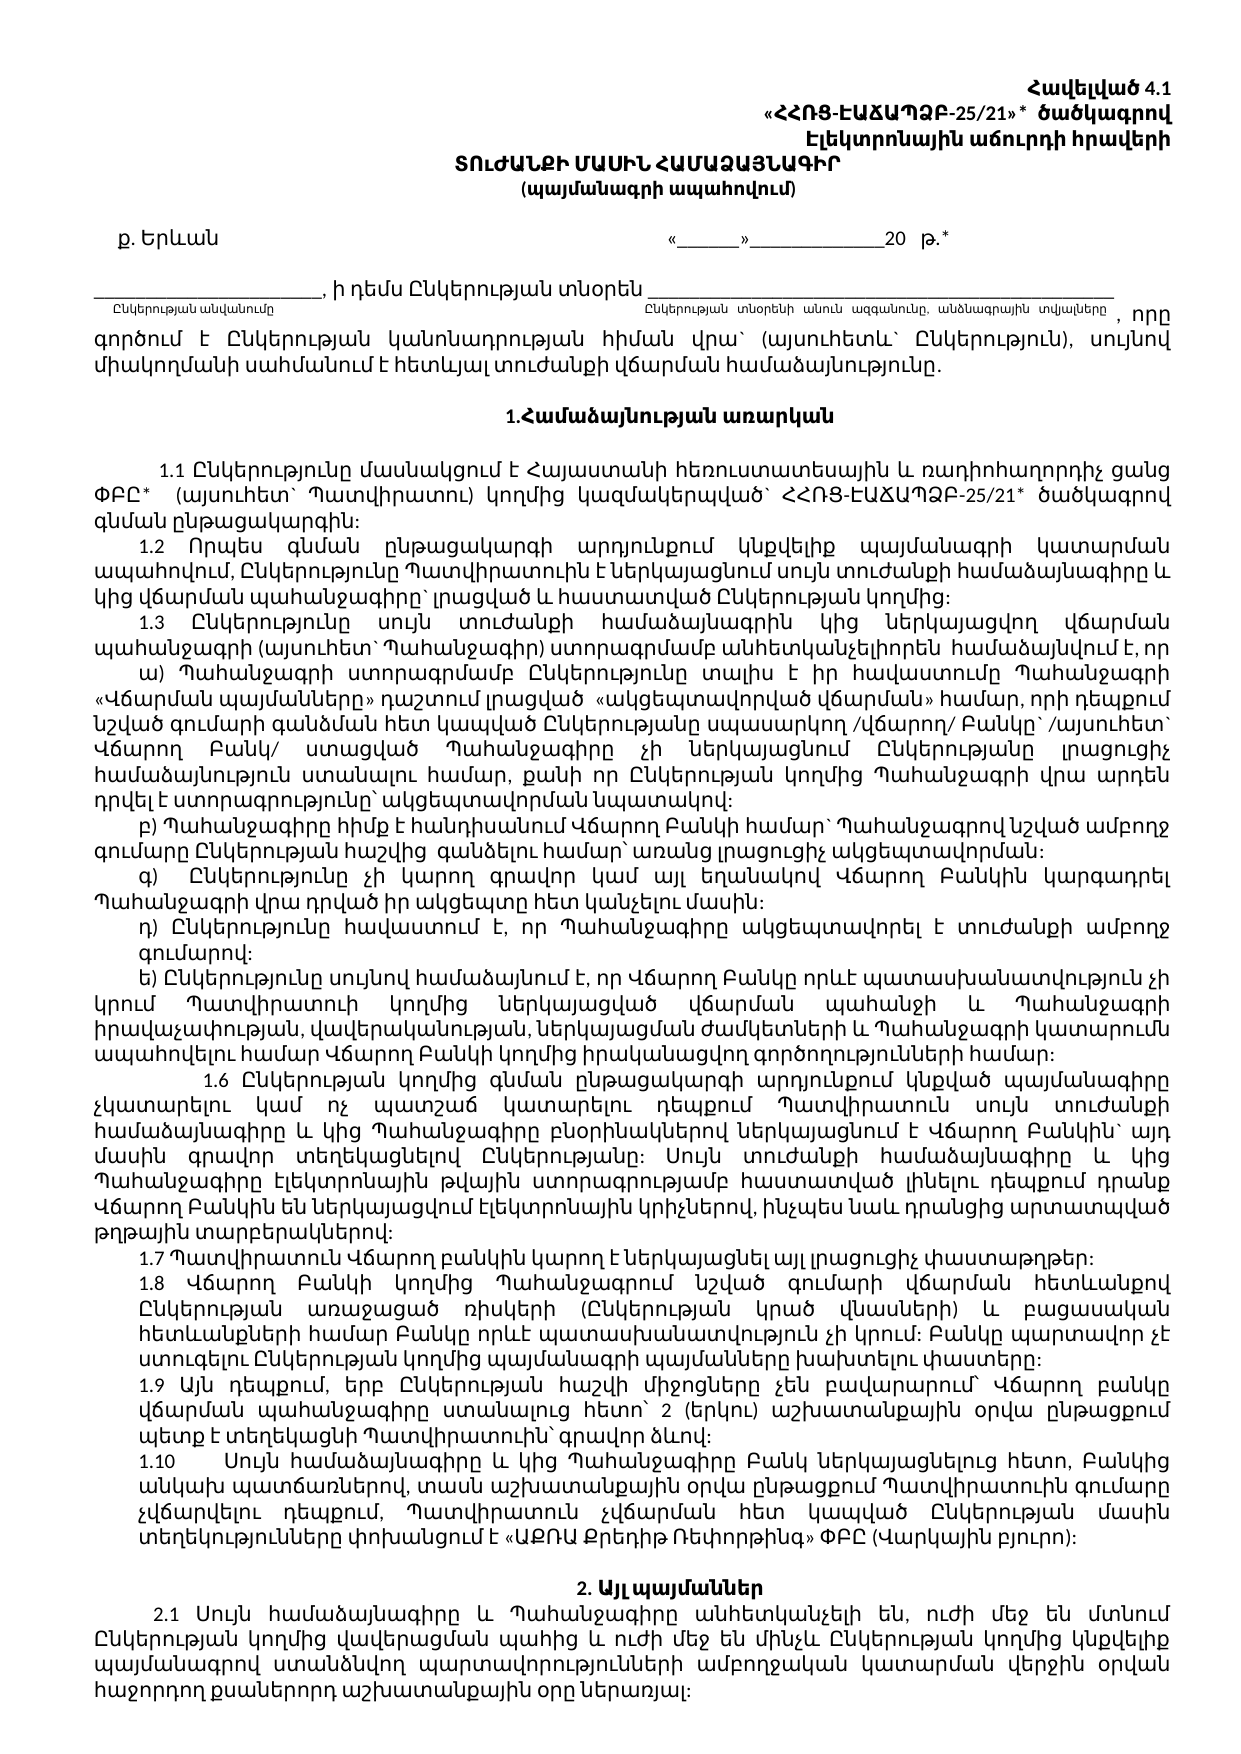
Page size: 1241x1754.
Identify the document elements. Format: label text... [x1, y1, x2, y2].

text ք. Երևան «______»_____________20 թ.* [94, 225, 1171, 250]
text 1.3 Ընկերությունը սույն տուժանքի համաձայնագրին կից ներկայացվող վճարման պահանջագրի (այսուհետ` Պահանջագիր) ստորագրմամբ անհետկանչելիորեն համաձայնվում է, որ [94, 609, 1171, 660]
text Ընկերության անվանումը Ընկերության տնօրենի անուն ազգանունը, անձնագրային տվյալները , որը գործում է Ընկերության կանոնադրության հիման վրա` (այսուհետև` Ընկերություն), սույնով միակողմանի սահմանում է հետևյալ տուժանքի վճարման համաձայնությունը. [94, 301, 1171, 377]
text ե) Ընկերությունը սույնով համաձայնում է, որ Վճարող Բանկը որևէ պատասխանատվություն չի կրում Պատվիրատուի կողմից ներկայացված վճարման պահանջի և Պահանջագրի իրավաչափության, վավերականության, ներկայացման ժամկետների և Պահանջագրի կատարումն ապահովելու համար Վճարող Բանկի կողմից իրականացվող գործողությունների համար: [94, 965, 1171, 1067]
text 2.1 Սույն համաձայնագիրը և Պահանջագիրը անհետկանչելի են, ուժի մեջ են մտնում Ընկերության կողմից վավերացման պահից և ուժի մեջ են մինչև Ընկերության կողմից կնքվելիք պայմանագրով ստանձնվող պարտավորությունների ամբողջական կատարման վերջին օրվան հաջորդող քսաներորդ աշխատանքային օրը ներառյալ: [94, 1601, 1171, 1702]
text 1.Համաձայնության առարկան [169, 403, 1171, 428]
text ՏՈւԺԱՆՔԻ ՄԱՍԻՆ ՀԱՄԱՁԱՅՆԱԳԻՐ [94, 151, 1171, 177]
text (պայմանագրի ապահովում) [94, 177, 1171, 199]
text 1.7 Պատվիրատուն Վճարող բանկին կարող է ներկայացնել այլ լրացուցիչ փաստաթղթեր: [138, 1245, 1171, 1270]
text 1.8 Վճարող Բանկի կողմից Պահանջագրում նշված գումարի վճարման հետևանքով Ընկերության առաջացած ռիսկերի (Ընկերության կրած վնասների) և բացասական հետևանքների համար Բանկը որևէ պատասխանատվություն չի կրում: Բանկը պարտավոր չէ ստուգելու Ընկերության կողմից պայմանագրի պայմանները խախտելու փաստերը: [138, 1270, 1171, 1372]
text 1.10 Սույն համաձայնագիրը և կից Պահանջագիրը Բանկ ներկայացնելուց հետո, Բանկից անկախ պատճառներով, տասն աշխատանքային օրվա ընթացքում Պատվիրատուին գումարը չվճարվելու դեպքում, Պատվիրատուն չվճարման հետ կապված Ընկերության մասին տեղեկությունները փոխանցում է «ԱՔՌԱ Քրեդիթ Ռեփորթինգ» ՓԲԸ (Վարկային բյուրո): [138, 1448, 1171, 1550]
text 2. Այլ պայմաններ [169, 1575, 1171, 1601]
text ______________________, ի դեմս Ընկերության տնօրեն _____________________________________________ [94, 276, 1171, 301]
text գ) Ընկերությունը չի կարող գրավոր կամ այլ եղանակով Վճարող Բանկին կարգադրել Պահանջագրի վրա դրված իր ակցեպտը հետ կանչելու մասին: [94, 864, 1171, 914]
text Հավելված 4.1 [94, 75, 1171, 100]
text Էլեկտրոնային աճուրդի հրավերի [94, 126, 1171, 151]
text 1.6 Ընկերության կողմից գնման ընթացակարգի արդյունքում կնքված պայմանագիրը չկատարելու կամ ոչ պատշաճ կատարելու դեպքում Պատվիրատուն սույն տուժանքի համաձայնագիրը և կից Պահանջագիրը բնօրինակներով ներկայացնում է Վճարող Բանկին` այդ մասին գրավոր տեղեկացնելով Ընկերությանը: Սույն տուժանքի համաձայնագիրը և կից Պահանջագիրը էլեկտրոնային թվային ստորագրությամբ հաստատված լինելու դեպքում դրանք Վճարող Բանկին են ներկայացվում էլեկտրոնային կրիչներով, ինչպես նաև դրանցից արտատպված թղթային տարբերակներով: [94, 1067, 1171, 1245]
text ա) Պահանջագրի ստորագրմամբ Ընկերությունը տալիս է իր հավաստումը Պահանջագրի «Վճարման պայմանները» դաշտում լրացված «ակցեպտավորված վճարման» համար, որի դեպքում նշված գումարի գանձման հետ կապված Ընկերությանը սպասարկող /վճարող/ Բանկը` /այսուհետ` Վճարող Բանկ/ ստացված Պահանջագիրը չի ներկայացնում Ընկերությանը լրացուցիչ համաձայնություն ստանալու համար, քանի որ Ընկերության կողմից Պահանջագրի վրա արդեն դրվել է ստորագրությունը՝ ակցեպտավորման նպատակով: [94, 660, 1171, 813]
text «ՀՀՌՑ-ԷԱՃԱՊՁԲ-25/21»* ծածկագրով [94, 100, 1171, 126]
text դ) Ընկերությունը հավաստում է, որ Պահանջագիրը ակցեպտավորել է տուժանքի ամբողջ գումարով: [138, 914, 1171, 965]
text 1.1 Ընկերությունը մասնակցում է Հայաստանի հեռուստատեսային և ռադիոհաղորդիչ ցանց ՓԲԸ* (այսուհետ` Պատվիրատու) կողմից կազմակերպված` ՀՀՌՑ-ԷԱՃԱՊՁԲ-25/21* ծածկագրով գնման ընթացակարգին: [94, 457, 1171, 533]
text բ) Պահանջագիրը հիմք է հանդիսանում Վճարող Բանկի համար` Պահանջագրով նշված ամբողջ գումարը Ընկերության հաշվից գանձելու համար՝ առանց լրացուցիչ ակցեպտավորման: [94, 813, 1171, 864]
text 1.9 Այն դեպքում, երբ Ընկերության հաշվի միջոցները չեն բավարարում՝ Վճարող բանկը վճարման պահանջագիրը ստանալուց հետո՝ 2 (երկու) աշխատանքային օրվա ընթացքում պետք է տեղեկացնի Պատվիրատուին՝ գրավոր ձևով: [138, 1372, 1171, 1448]
text 1.2 Որպես գնման ընթացակարգի արդյունքում կնքվելիք պայմանագրի կատարման ապահովում, Ընկերությունը Պատվիրատուին է ներկայացնում սույն տուժանքի համաձայնագիրը և կից վճարման պահանջագիրը` լրացված և հաստատված Ընկերության կողմից: [94, 533, 1171, 609]
